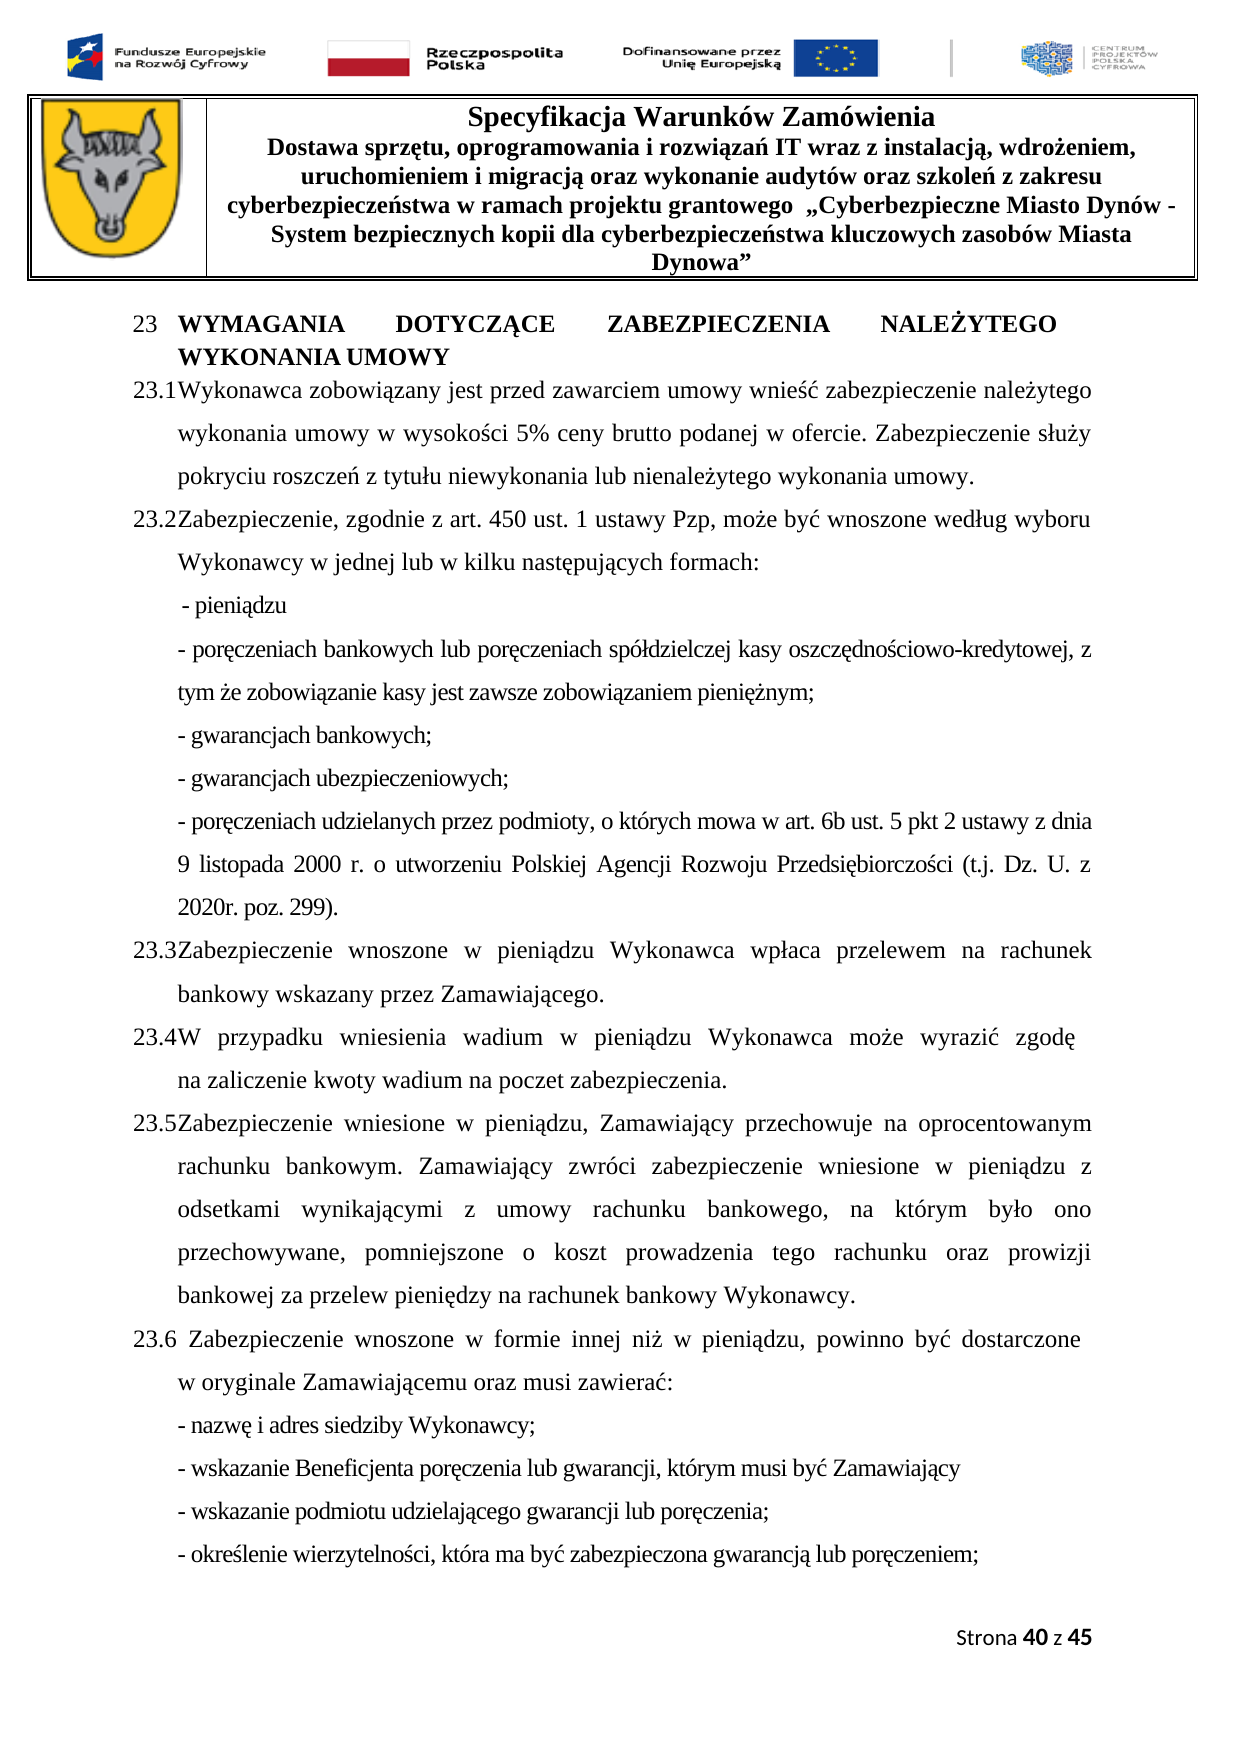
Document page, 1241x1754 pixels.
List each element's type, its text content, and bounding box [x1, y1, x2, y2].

subtitle - nazwę i adres siedziby Wykonawcy; [177, 1410, 1092, 1439]
picture [40, 98, 183, 261]
subtitle - wskazanie podmiotu udzielającego gwarancji lub poręczenia; [177, 1496, 1092, 1525]
subtitle Zabezpieczenie wniesione w pieniądzu, Zamawiający przechowuje na oprocentowanym rachunku bankowym. Zamawiający zwróci zabezpieczenie wniesione w pieniądzu z odsetkami wynikającymi z umowy rachunku bankowego, na którym było ono przechowywane, pomniejszone o koszt prowadzenia tego rachunku oraz prowizji bankowej za przelew pieniędzy na rachunek bankowy Wykonawcy. [133, 1108, 1092, 1309]
subtitle - określenie wierzytelności, która ma być zabezpieczona gwarancją lub poręczeniem; [177, 1539, 1092, 1568]
subtitle Wymagania dotyczące zabezpieczenia należytego wykonania umowy [132, 309, 1057, 371]
subtitle - poręczeniach udzielanych przez podmioty, o których mowa w art. 6b ust. 5 pkt 2 ustawy z dnia 9 listopada 2000 r. o utworzeniu Polskiej Agencji Rozwoju Przedsiębiorczości (t.j. Dz. U. z 2020r. poz. 299). [177, 806, 1092, 921]
subtitle - gwarancjach bankowych; [177, 720, 1092, 749]
subtitle Zabezpieczenie wnoszone w pieniądzu Wykonawca wpłaca przelewem na rachunek bankowy wskazany przez Zamawiającego. [133, 936, 1092, 1007]
subtitle - pieniądzu [148, 591, 1092, 619]
subtitle - wskazanie Beneficjenta poręczenia lub gwarancji, którym musi być Zamawiający [177, 1453, 1092, 1482]
subtitle Wykonawca zobowiązany jest przed zawarciem umowy wnieść zabezpieczenie należytego wykonania umowy w wysokości 5% ceny brutto podanej w ofercie. Zabezpieczenie służy pokryciu roszczeń z tytułu niewykonania lub nienależytego wykonania umowy. [133, 375, 1092, 490]
subtitle Zabezpieczenie, zgodnie z art. 450 ust. 1 ustawy Pzp, może być wnoszone według wyboru Wykonawcy w jednej lub w kilku następujących formach: [133, 504, 1092, 576]
subtitle Zabezpieczenie wnoszone w formie innej niż w pieniądzu, powinno być dostarczone w oryginale Zamawiającemu oraz musi zawierać: [133, 1324, 1092, 1396]
subtitle - gwarancjach ubezpieczeniowych; [177, 763, 1092, 792]
subtitle W przypadku wniesienia wadium w pieniądzu Wykonawca może wyrazić zgodę na zaliczenie kwoty wadium na poczet zabezpieczenia. [133, 1022, 1092, 1094]
subtitle - poręczeniach bankowych lub poręczeniach spółdzielczej kasy oszczędnościowo-kredytowej, z tym że zobowiązanie kasy jest zawsze zobowiązaniem pieniężnym; [177, 634, 1092, 706]
